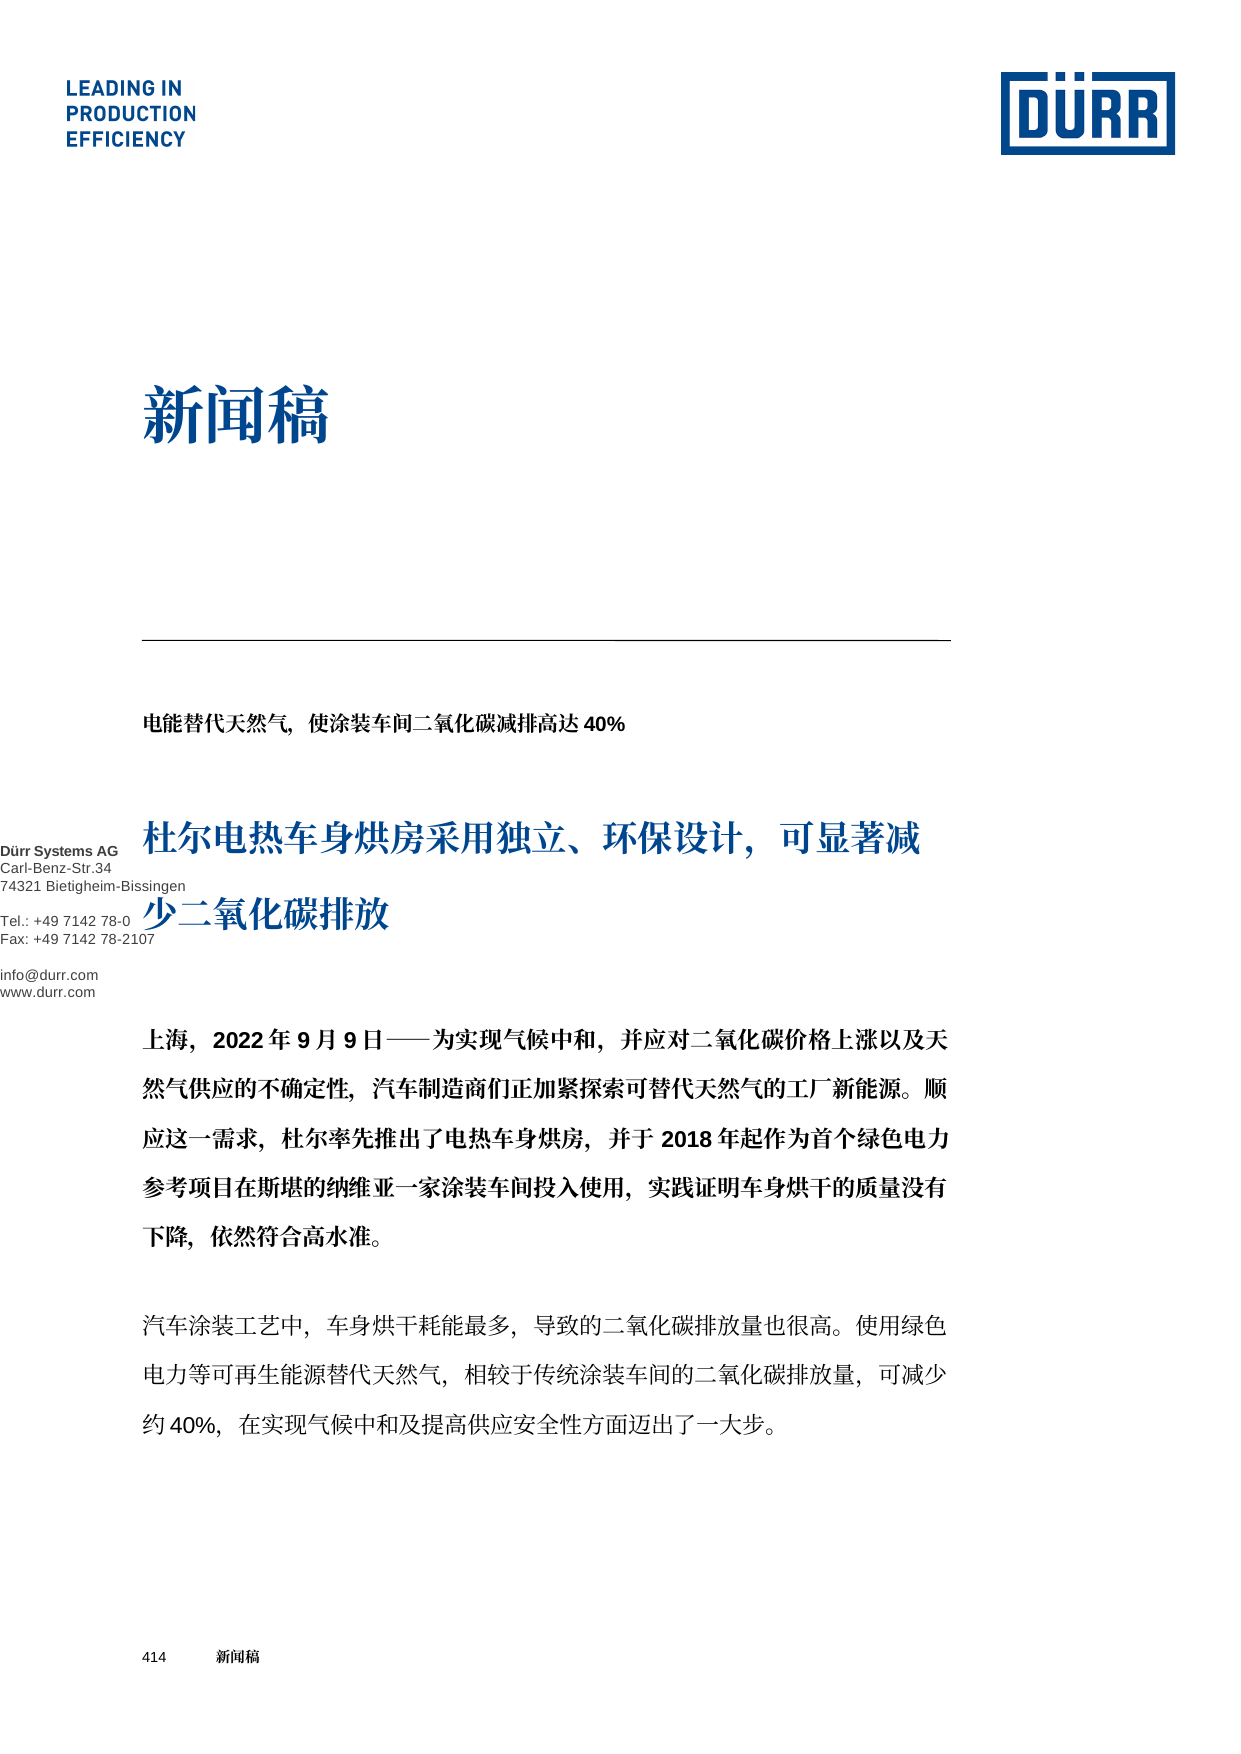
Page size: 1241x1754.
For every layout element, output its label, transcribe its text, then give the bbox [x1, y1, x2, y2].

text 杜尔电热车身烘房采用独立、环保设计，可显著减少二氧化碳排放 [142, 811, 951, 938]
text 电能替代天然气，使涂装车间二氧化碳减排高达40% [142, 708, 951, 738]
picture [1001, 72, 1175, 155]
text 汽车涂装工艺中，车身烘干耗能最多，导致的二氧化碳排放量也很高。使用绿色电力等可再生能源替代天然气，相较于传统涂装车间的二氧化碳排放量，可减少约40%，在实现气候中和及提高供应安全性方面迈出了一大步。 [142, 1308, 951, 1440]
picture [67, 80, 196, 147]
text 上海，2022年9月9日——为实现气候中和，并应对二氧化碳价格上涨以及天然气供应的不确定性，汽车制造商们正加紧探索可替代天然气的工厂新能源。顺应这一需求，杜尔率先推出了电热车身烘房，并于2018年起作为首个绿色电力参考项目在斯堪的纳维亚一家涂装车间投入使用，实践证明车身烘干的质量没有下降，依然符合高水准。 [142, 1022, 951, 1252]
text 新闻稿 [142, 366, 951, 456]
